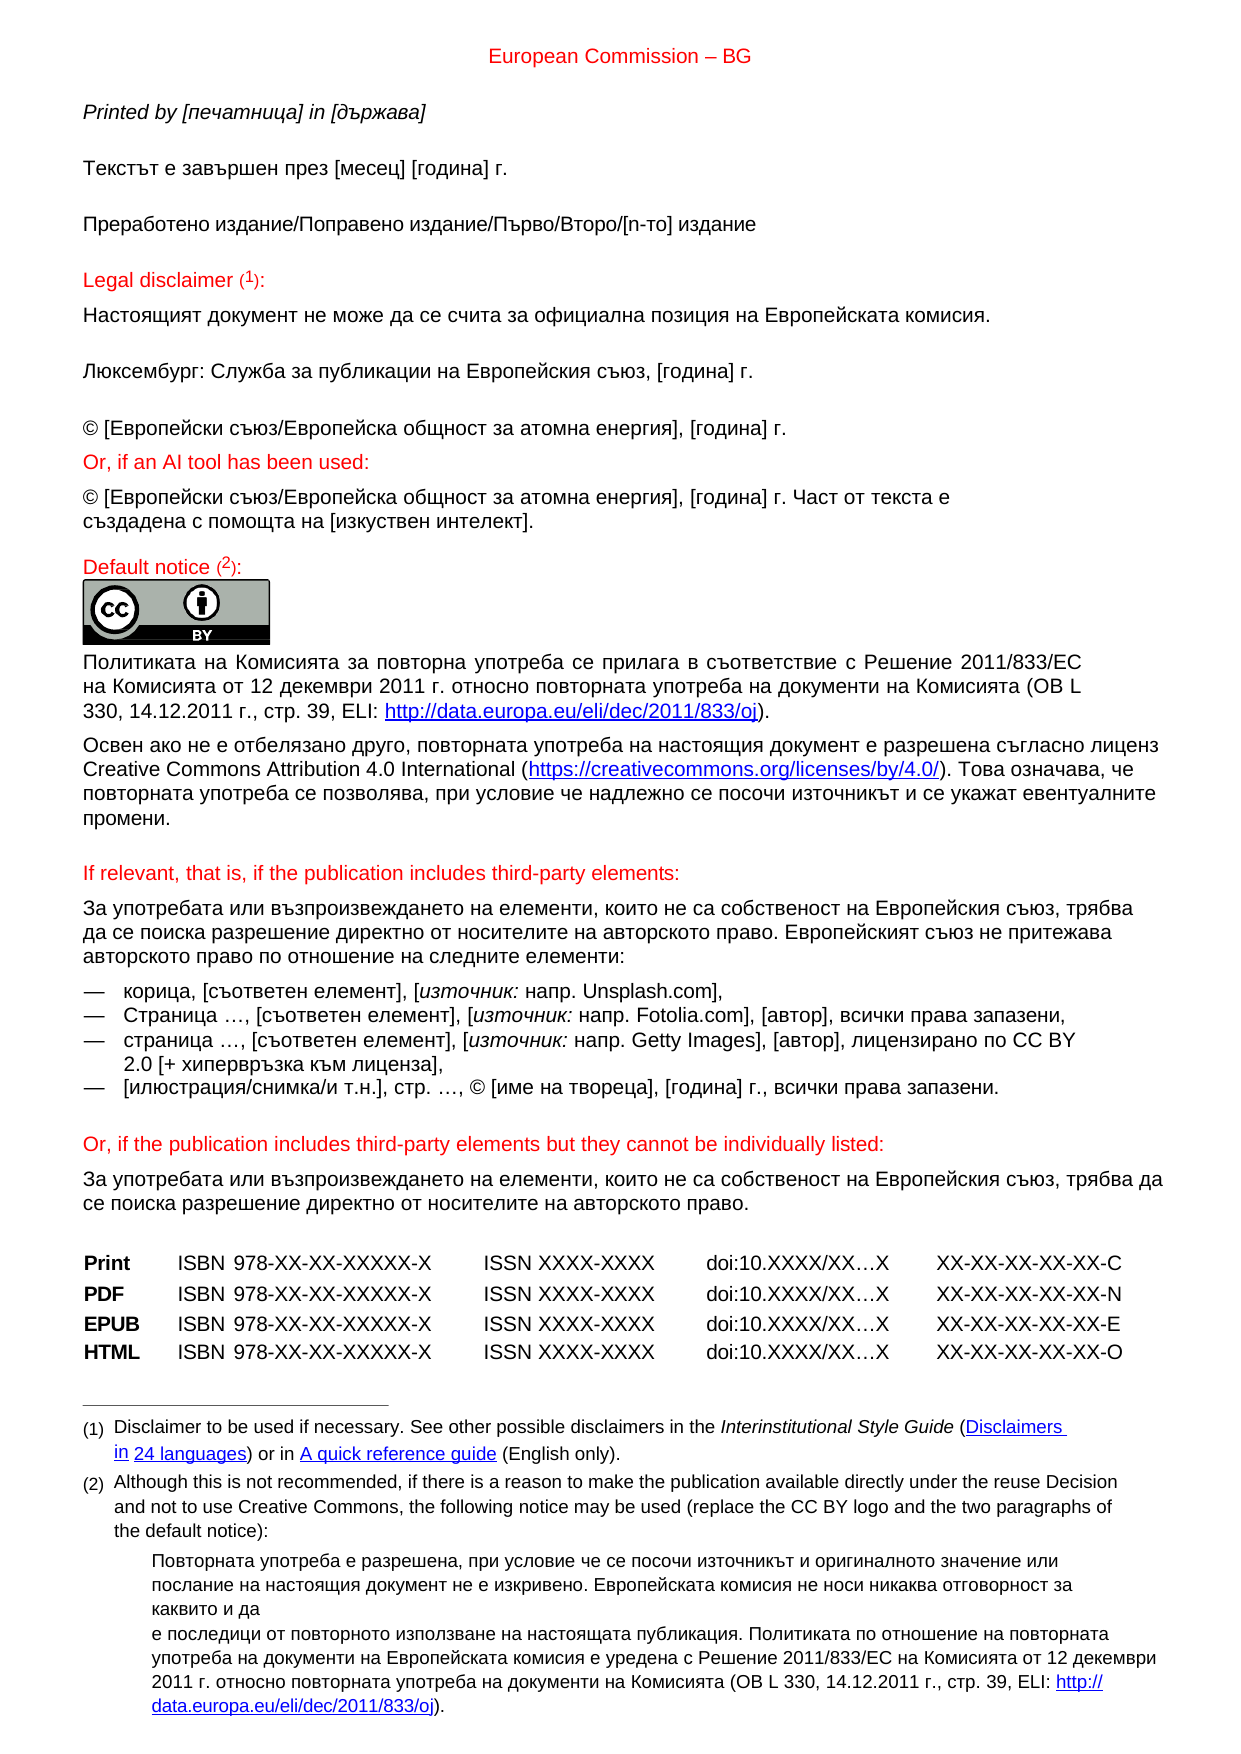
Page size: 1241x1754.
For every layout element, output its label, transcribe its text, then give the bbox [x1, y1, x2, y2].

table_cell HTML [78, 1340, 159, 1366]
text За употребата или възпроизвеждането на елементи, които не са собственост на Европейския съюз, трябва да се поиска разрешение директно от носителите на авторското право. [83, 1167, 1167, 1215]
table_cell ISSN XXXX-XXXX [458, 1309, 680, 1339]
picture [183, 584, 220, 621]
text If relevant, that is, if the publication includes third-party elements: [83, 861, 1167, 885]
text За употребата или възпроизвеждането на елементи, които не са собственост на Европейския съюз, трябва да се поиска разрешение директно от носителите на авторското право. Европейският съюз не притежава авторското право по отношение на следните елементи: [83, 896, 1143, 968]
list [илюстрация/снимка/и т.н.], стр. …, © [име на твореца], [година] г., всички права запазени. [84, 1076, 1167, 1099]
text Повторната употреба е разрешена, при условие че се посочи източникът и оригиналното значение или послание на настоящия документ не е изкривено. Европейската комисия не носи никаква отговорност за каквито и да [151, 1549, 1143, 1620]
list Страница …, [съответен елемент], [източник: напр. Fotolia.com], [автор], всички права запазени, [84, 1003, 1167, 1027]
list корица, [съответен елемент], [източник: напр. Unsplash.com], [84, 979, 1167, 1003]
text Printed by [печатница] in [държава] [83, 99, 1167, 123]
text European Commission – BG [73, 44, 1167, 68]
table_cell PDF [78, 1279, 159, 1309]
table_cell ISBN 978-XX-XX-XXXXX-X [159, 1279, 458, 1309]
table_cell ISSN XXXX-XXXX [458, 1340, 680, 1366]
table_cell XX-XX-XX-XX-XX-E [913, 1309, 1129, 1339]
text Default notice (2): [83, 553, 1167, 579]
table_cell doi:10.XXXX/XX…X [680, 1309, 912, 1339]
text Текстът е завършен през [месец] [година] г. [83, 156, 1167, 180]
text Освен ако не е отбелязано друго, повторната употреба на настоящия документ е разрешена съгласно лиценз Creative Commons Attribution 4.0 International (https://creativecommons.org/licenses/by/4.0/). Това означава, че повторната употреба се позволява, при условие че надлежно се посочи източникът и се укажат евентуалните промени. [83, 733, 1167, 829]
text Or, if the publication includes third-party elements but they cannot be individually listed: [83, 1132, 1167, 1156]
text Политиката на Комисията за повторна употреба се прилага в съответствие с Решение 2011/833/ЕС на Комисията от 12 декември 2011 г. относно повторната употреба на документи на Комисията (OВ L 330, 14.12.2011 г., стр. 39, ELI: http://data.europa.eu/eli/dec/2011/833/oj). [83, 650, 1082, 722]
table_header XX-XX-XX-XX-XX-C [913, 1252, 1129, 1279]
table_header ISSN XXXX-XXXX [458, 1252, 680, 1279]
table_cell ISSN XXXX-XXXX [458, 1279, 680, 1309]
text Настоящият документ не може да се счита за официална позиция на Европейската комисия. Люксембург: Служба за публикации на Европейския съюз, [година] г. [83, 303, 1057, 383]
table_cell XX-XX-XX-XX-XX-O [913, 1340, 1129, 1366]
table_cell XX-XX-XX-XX-XX-N [913, 1279, 1129, 1309]
list Although this is not recommended, if there is a reason to make the publication available directly under the reuse Decision and not to use Creative Commons, the following notice may be used (replace the CC BY logo and the two paragraphs of the default notice): [83, 1471, 1142, 1541]
table_cell EPUB [78, 1309, 159, 1339]
list страница …, [съответен елемент], [източник: напр. Getty Images], [автор], лицензирано по CC BY 2.0 [+ хипервръзка към лиценза], [84, 1027, 1105, 1076]
table_cell doi:10.XXXX/XX…X [680, 1279, 912, 1309]
text е последици от повторното използване на настоящата публикация. Политиката по отношение на повторната употреба на документи на Европейската комисия е уредена с Решение 2011/833/ЕС на Комисията от 12 декември 2011 г. относно повторната употреба на документи на Комисията (ОВ L 330, 14.12.2011 г., стр. 39, ELI: http:// data.europa.eu/eli/dec/2011/833/oj). [151, 1622, 1167, 1717]
text © [Европейски съюз/Европейска общност за атомна енергия], [година] г. Част от текста е създадена с помощта на [изкуствен интелект]. [83, 485, 1057, 533]
table_header doi:10.XXXX/XX…X [680, 1252, 912, 1279]
table_header Print [78, 1252, 159, 1279]
table_cell ISBN 978-XX-XX-XXXXX-X [159, 1309, 458, 1339]
list Disclaimer to be used if necessary. See other possible disclaimers in the Interinstitutional Style Guide (Disclaimers in 24 languages) or in A quick reference guide (English only). [83, 1416, 1080, 1464]
table_cell doi:10.XXXX/XX…X [680, 1340, 912, 1366]
table_cell ISBN 978-XX-XX-XXXXX-X [159, 1340, 458, 1366]
table_header ISBN 978-XX-XX-XXXXX-X [159, 1252, 458, 1279]
text © [Европейски съюз/Европейска общност за атомна енергия], [година] г. Or, if an AI tool has been used: [83, 416, 804, 474]
text Преработено издание/Поправено издание/Първо/Второ/[n-то] издание Legal disclaimer (1): [83, 180, 804, 292]
